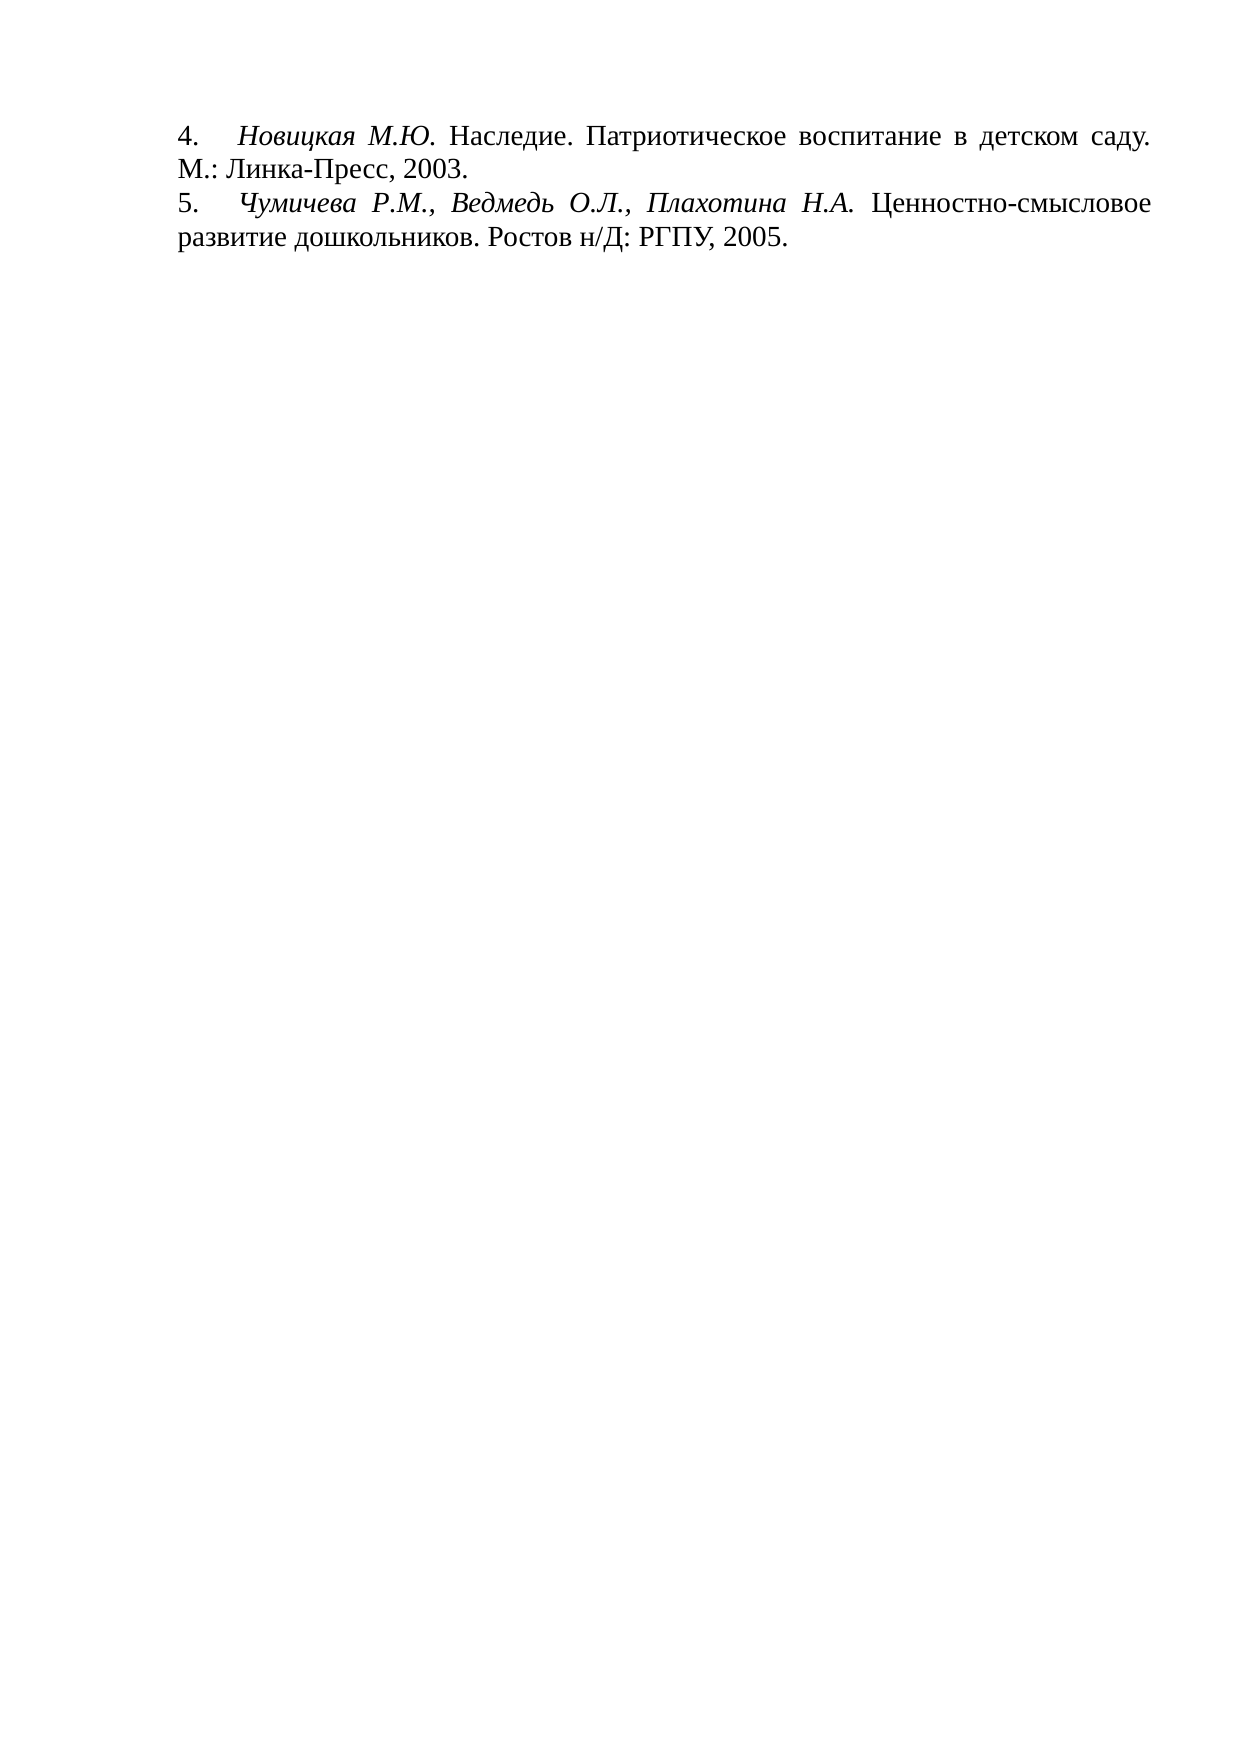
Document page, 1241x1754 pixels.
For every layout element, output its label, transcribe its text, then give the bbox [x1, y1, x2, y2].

list Новицкая М.Ю. Наследие. Патриотическое воспитание в детском саду. М.: Линка-Пресс, 2003. [177, 118, 1152, 185]
list Чумичева P.M., Ведмедь О.Л., Плахотина Н.А. Ценностно-смысловое развитие дошкольников. Ростов н/Д: РГПУ, 2005. [177, 185, 1152, 252]
